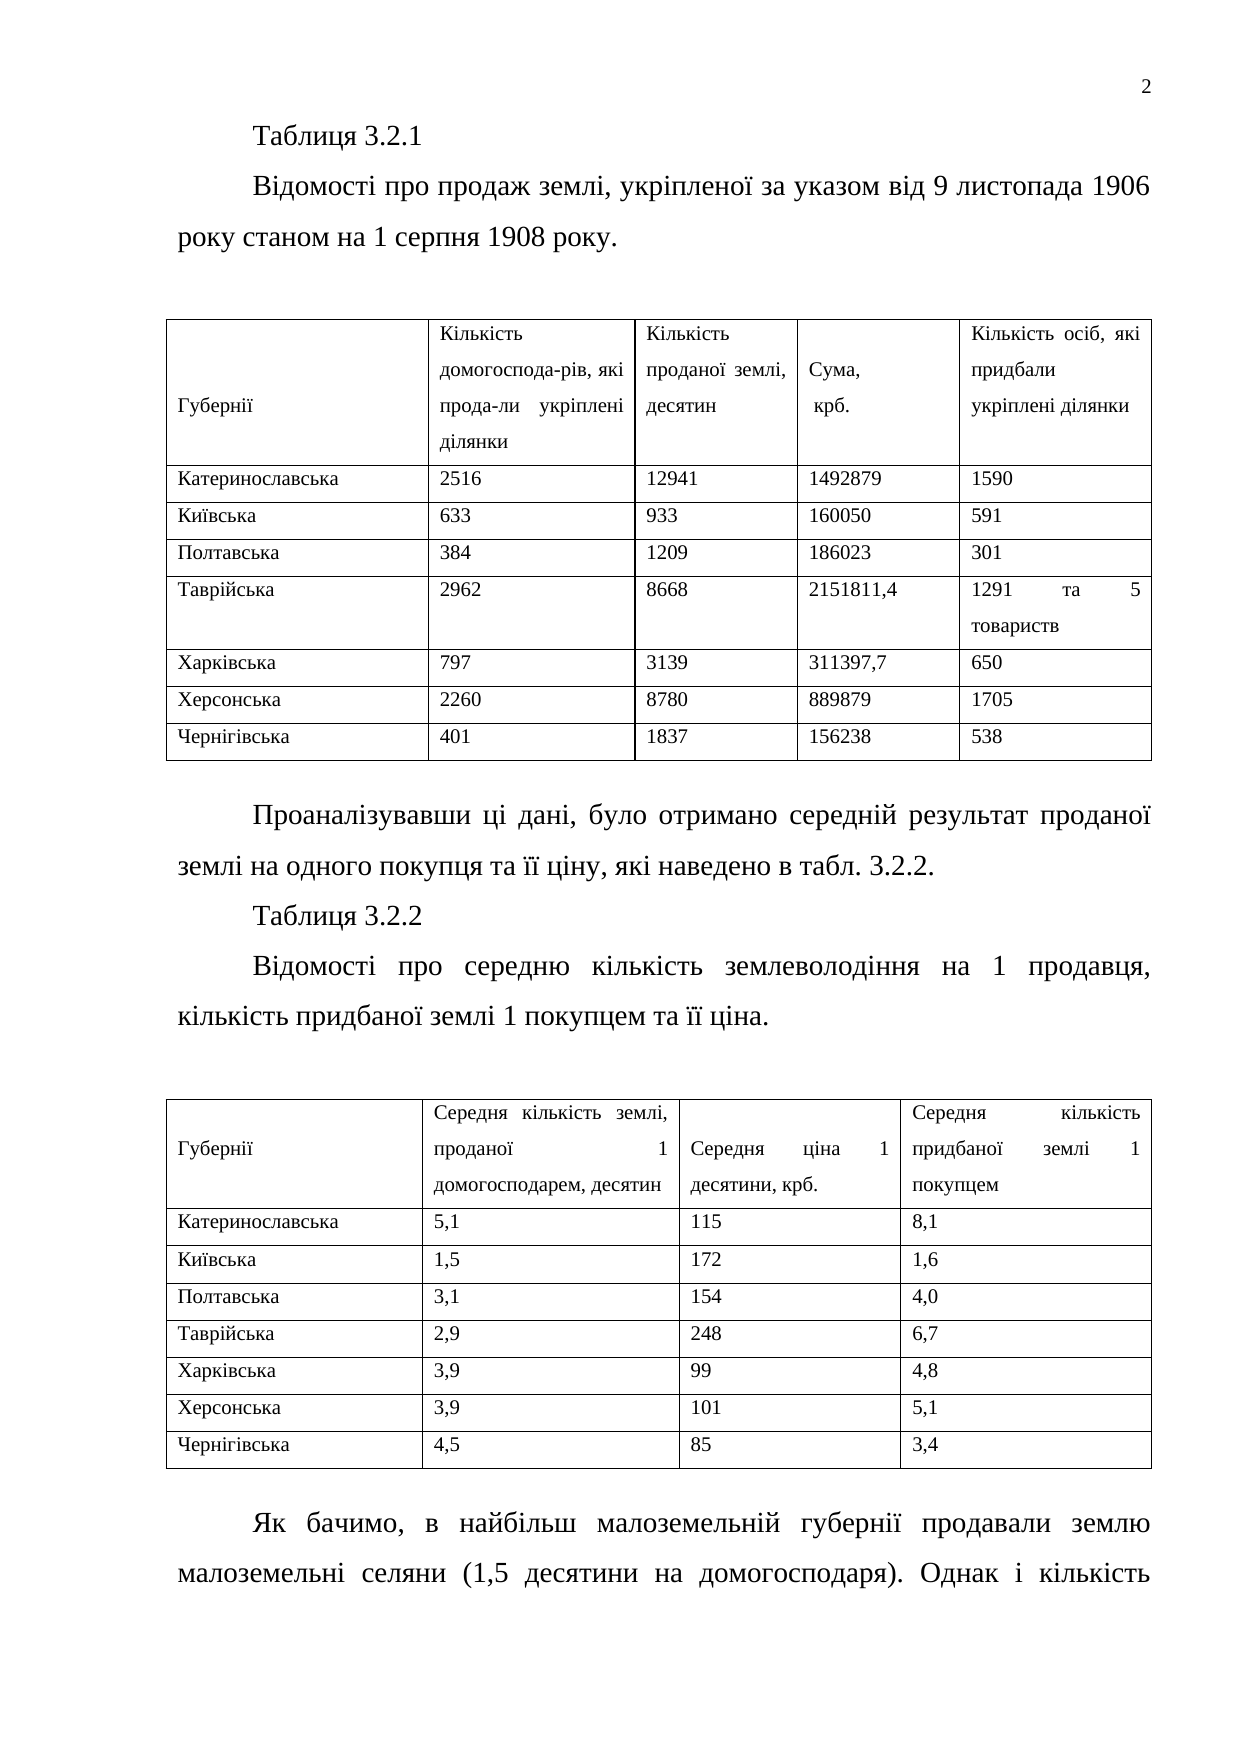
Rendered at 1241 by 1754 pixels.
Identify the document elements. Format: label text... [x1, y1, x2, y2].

table_cell 311397,7 [798, 650, 959, 686]
table_cell Херсонська [167, 1395, 422, 1431]
table_header Середня кількість землі, проданої 1 домогосподарем, десятин [423, 1100, 679, 1208]
table_cell Херсонська [167, 687, 428, 723]
table_cell 4,8 [901, 1358, 1151, 1394]
table_cell 1492879 [798, 466, 959, 502]
table_cell 933 [636, 503, 797, 539]
table_cell 633 [429, 503, 634, 539]
table_cell 1590 [960, 466, 1151, 502]
table_cell 2151811,4 [798, 577, 959, 649]
table_cell 172 [680, 1246, 900, 1282]
table_cell Таврійська [167, 577, 428, 649]
text Таблиця 3.2.1 [177, 118, 1152, 152]
table_cell 3,9 [423, 1395, 679, 1431]
table_cell 2516 [429, 466, 634, 502]
table_cell 3139 [636, 650, 797, 686]
table_cell 591 [960, 503, 1151, 539]
table_cell 384 [429, 540, 634, 576]
table_cell 248 [680, 1321, 900, 1357]
table_cell 4,5 [423, 1432, 679, 1468]
table_cell 301 [960, 540, 1151, 576]
table_header Середня ціна 1 десятини, крб. [680, 1100, 900, 1208]
table_cell 160050 [798, 503, 959, 539]
text Відомості про середню кількість землеволодіння на 1 продавця, кількість придбаної землі 1 покупцем та її ціна. [177, 948, 1152, 1032]
table_cell 156238 [798, 724, 959, 760]
table_cell Таврійська [167, 1321, 422, 1357]
table_cell 650 [960, 650, 1151, 686]
table_cell 6,7 [901, 1321, 1151, 1357]
table_header Сума, крб. [798, 320, 959, 464]
table_cell Київська [167, 503, 428, 539]
text Відомості про продаж землі, укріпленої за указом від 9 листопада 1906 року станом на 1 серпня 1908 року. [177, 168, 1152, 252]
table_cell 1209 [636, 540, 797, 576]
table_cell 99 [680, 1358, 900, 1394]
table_cell 797 [429, 650, 634, 686]
table_cell 1,6 [901, 1246, 1151, 1282]
table_cell 115 [680, 1209, 900, 1245]
table_cell Харківська [167, 1358, 422, 1394]
text Таблиця 3.2.2 [177, 898, 1152, 931]
table_cell 5,1 [901, 1395, 1151, 1431]
table_cell 3,4 [901, 1432, 1151, 1468]
table_header Кількість домогоспода-рів, які прода-ли укріплені ділянки [429, 320, 634, 464]
table_cell Катеринославська [167, 466, 428, 502]
table_cell 8,1 [901, 1209, 1151, 1245]
table_cell 3,1 [423, 1284, 679, 1319]
table_cell 5,1 [423, 1209, 679, 1245]
table_cell 3,9 [423, 1358, 679, 1394]
table_cell Київська [167, 1246, 422, 1282]
table_cell 401 [429, 724, 634, 760]
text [177, 1505, 1152, 1589]
table_cell 186023 [798, 540, 959, 576]
table_cell 8668 [636, 577, 797, 649]
table_cell 2,9 [423, 1321, 679, 1357]
text Проаналізувавши ці дані, було отримано середній результат проданої землі на одного покупця та її ціну, які наведено в табл. 3.2.2. [177, 797, 1152, 881]
table_cell 8780 [636, 687, 797, 723]
table_cell 101 [680, 1395, 900, 1431]
table_cell Полтавська [167, 1284, 422, 1319]
table_cell Харківська [167, 650, 428, 686]
table_header Губернії [167, 320, 428, 464]
table_header Середня кількість придбаної землі 1 покупцем [901, 1100, 1151, 1208]
table_header Губернії [167, 1100, 422, 1208]
table_header Кількість проданої землі, десятин [636, 320, 797, 464]
table_cell Чернігівська [167, 1432, 422, 1468]
table_cell 154 [680, 1284, 900, 1319]
table_cell 2962 [429, 577, 634, 649]
table_cell 889879 [798, 687, 959, 723]
table_cell Катеринославська [167, 1209, 422, 1245]
table_cell 1291 та 5 товариств [960, 577, 1151, 649]
table_cell 4,0 [901, 1284, 1151, 1319]
table_header Кількість осіб, які придбали укріплені ділянки [960, 320, 1151, 464]
table_cell 1837 [636, 724, 797, 760]
table_cell 12941 [636, 466, 797, 502]
table_cell Полтавська [167, 540, 428, 576]
table_cell Чернігівська [167, 724, 428, 760]
table_cell 1,5 [423, 1246, 679, 1282]
table_cell 2260 [429, 687, 634, 723]
table_cell 85 [680, 1432, 900, 1468]
table_cell 538 [960, 724, 1151, 760]
table_cell 1705 [960, 687, 1151, 723]
